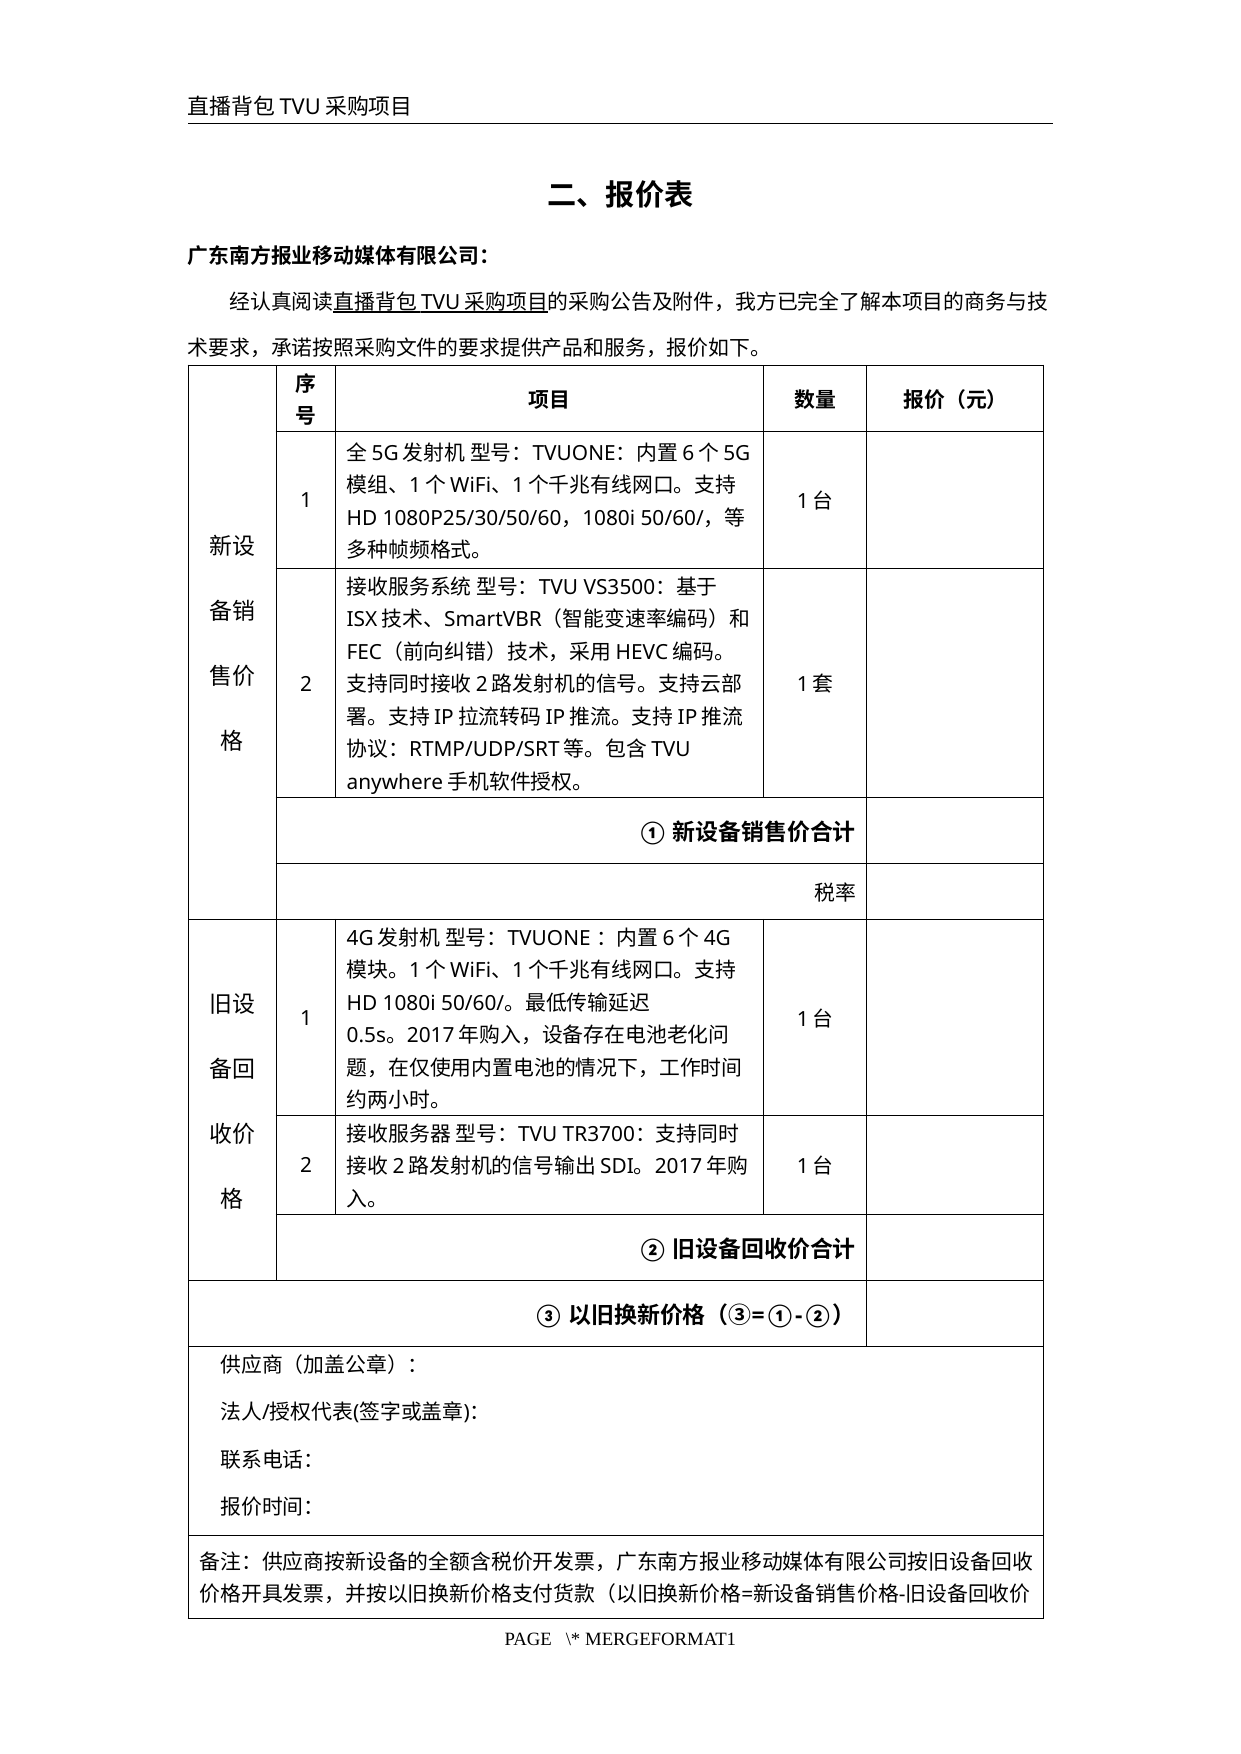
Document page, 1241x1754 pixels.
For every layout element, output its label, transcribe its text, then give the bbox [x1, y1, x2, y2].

table_cell 1套 [764, 569, 866, 797]
table_cell [867, 1116, 1043, 1213]
table_header 序号 [277, 366, 335, 431]
table_header 项目 [336, 366, 763, 431]
table_cell 1台 [764, 1116, 866, 1213]
table_cell 供应商（加盖公章）： 法人/授权代表(签字或盖章)： 联系电话： 报价时间： [189, 1347, 1043, 1534]
table_cell [867, 1281, 1043, 1346]
table_cell 全5G发射机 型号：TVUONE：内置6个5G模组、1个WiFi、1个千兆有线网口。支持HD 1080P25/30/50/60，1080i 50/60/，等多种帧频格式。 [336, 432, 763, 568]
table_cell 4G发射机 型号：TVUONE ：内置6个4G模块。1个WiFi、1个千兆有线网口。支持HD 1080i 50/60/。最低传输延迟0.5s。2017年购入，设备存在电池老化问题，在仅使用内置电池的情况下，工作时间约两小时。 [336, 920, 763, 1115]
table_cell [867, 864, 1043, 919]
table_cell 1台 [764, 432, 866, 568]
table_cell 1台 [764, 920, 866, 1115]
table_header 数量 [764, 366, 866, 431]
table_cell [867, 1215, 1043, 1279]
title 二、报价表 [187, 169, 1053, 214]
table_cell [189, 1536, 1043, 1618]
table_cell ②旧设备回收价合计 [277, 1215, 866, 1279]
table_cell 接收服务系统 型号：TVU VS3500：基于ISX技术、SmartVBR（智能变速率编码）和FEC（前向纠错）技术，采用HEVC编码。支持同时接收2路发射机的信号。支持云部署。支持IP拉流转码IP推流。支持IP推流协议：RTMP/UDP/SRT等。包含TVU anywhere手机软件授权。 [336, 569, 763, 797]
table_header 报价（元） [867, 366, 1043, 431]
table_cell 1 [277, 920, 335, 1115]
table_cell 1 [277, 432, 335, 568]
table_cell 2 [277, 1116, 335, 1213]
table_cell [867, 569, 1043, 797]
table_cell 接收服务器 型号：TVU TR3700：支持同时接收2路发射机的信号输出SDI。2017年购入。 [336, 1116, 763, 1213]
table_cell [867, 432, 1043, 568]
table_cell 税率 [277, 864, 866, 919]
table_header 新设备销售价格 [189, 366, 276, 919]
table_cell 2 [277, 569, 335, 797]
table_cell 旧设备回收价格 [189, 920, 276, 1279]
table_cell [867, 920, 1043, 1115]
table_cell ③以旧换新价格（③=①-②） [189, 1281, 866, 1346]
text 广东南方报业移动媒体有限公司： [187, 227, 1053, 273]
text 经认真阅读直播背包TVU采购项目的采购公告及附件，我方已完全了解本项目的商务与技术要求，承诺按照采购文件的要求提供产品和服务，报价如下。 [187, 273, 1053, 364]
table_cell [867, 798, 1043, 863]
table_cell ①新设备销售价合计 [277, 798, 866, 863]
